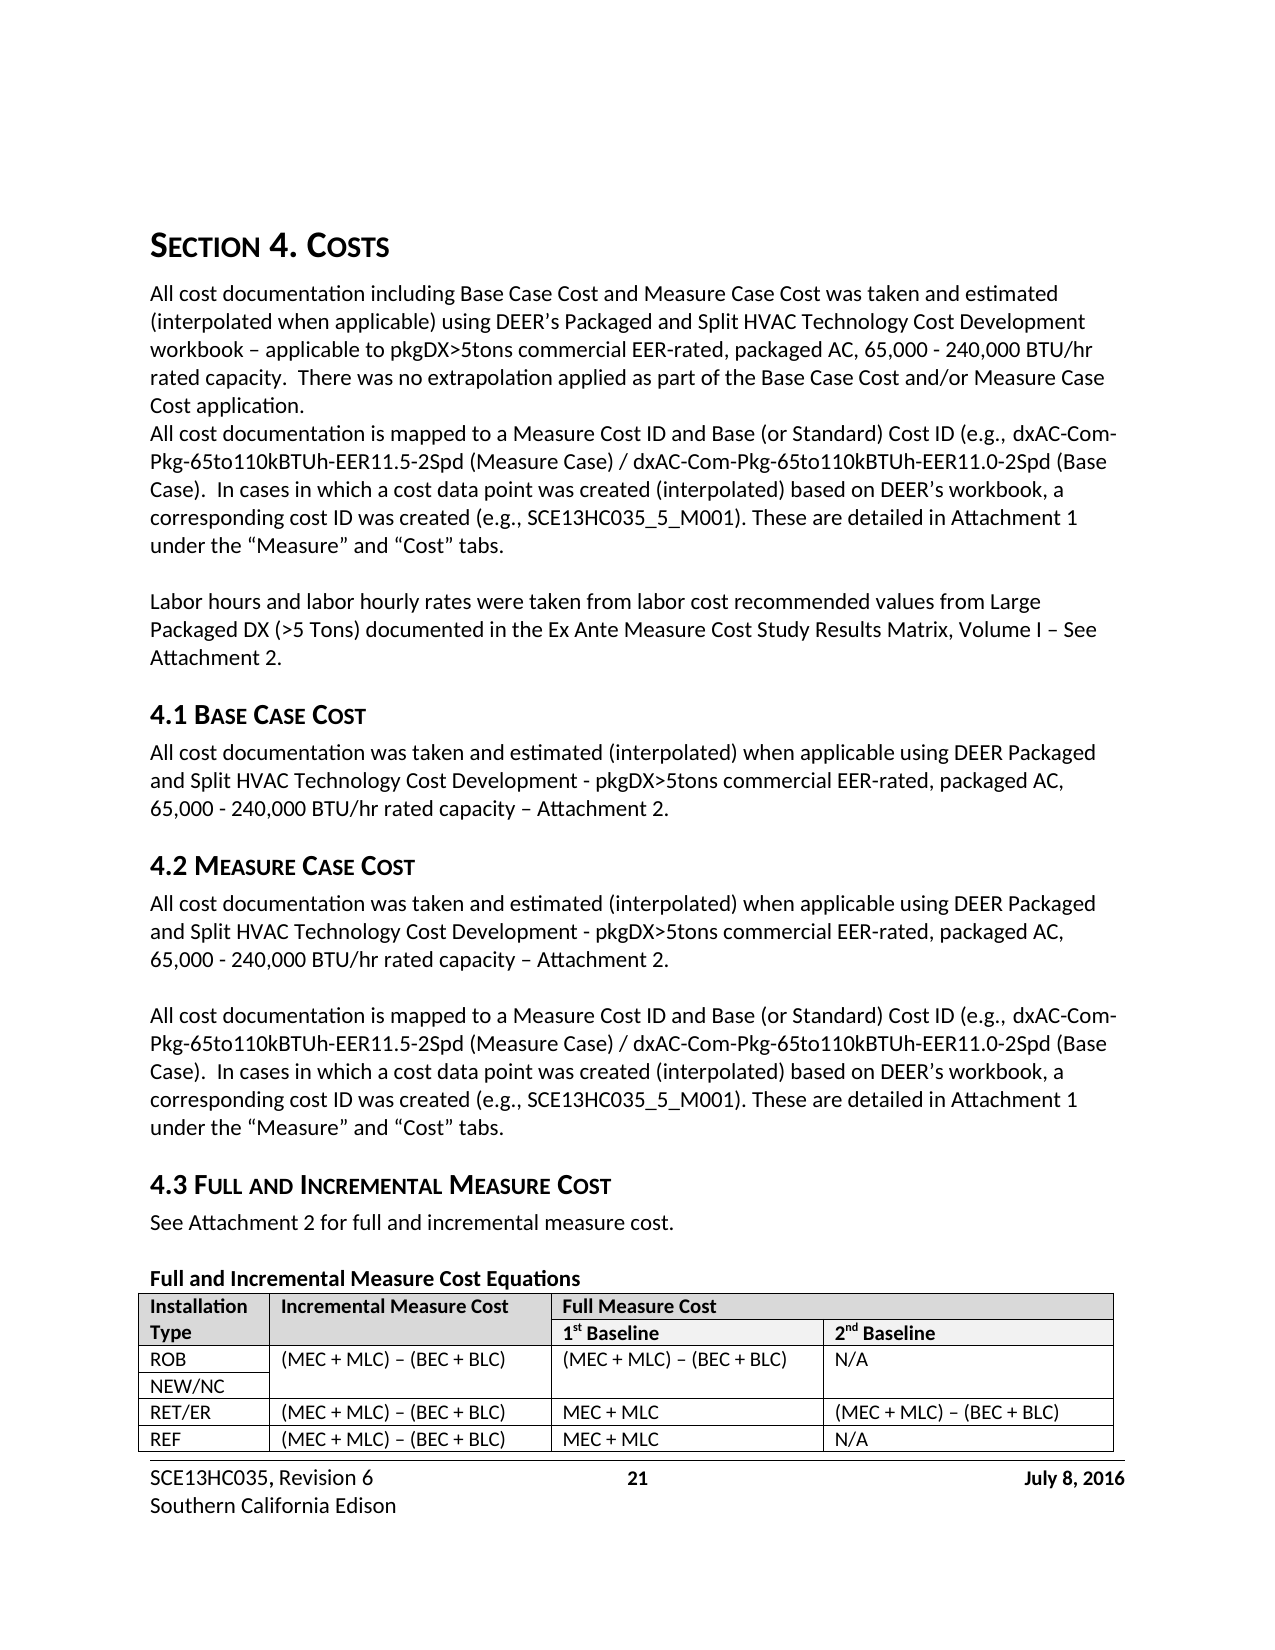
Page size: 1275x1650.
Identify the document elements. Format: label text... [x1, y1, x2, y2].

table_header Installation Type [139, 1294, 269, 1345]
text All cost documentation is mapped to a Measure Cost ID and Base (or Standard) Cost ID (e.g., dxAC-Com-Pkg-65to110kBTUh-EER11.5-2Spd (Measure Case) / dxAC-Com-Pkg-65to110kBTUh-EER11.0-2Spd (Base Case). In cases in which a cost data point was created (interpolated) based on DEER’s workbook, a corresponding cost ID was created (e.g., SCE13HC035_5_M001). These are detailed in Attachment 1 under the “Measure” and “Cost” tabs. [150, 419, 1125, 559]
subtitle 4.3 Full and Incremental Measure Cost [150, 1166, 1125, 1202]
table_cell N/A [824, 1346, 1113, 1398]
table_cell REF [139, 1426, 269, 1451]
text Labor hours and labor hourly rates were taken from labor cost recommended values from Large Packaged DX (>5 Tons) documented in the Ex Ante Measure Cost Study Results Matrix, Volume I – See Attachment 2. [150, 587, 1125, 671]
table_cell ROB [139, 1346, 269, 1372]
text Full and Incremental Measure Cost Equations [150, 1264, 1125, 1292]
table_cell (MEC + MLC) – (BEC + BLC) [270, 1346, 551, 1398]
table_cell 1st Baseline [552, 1320, 823, 1345]
table_cell (MEC + MLC) – (BEC + BLC) [270, 1426, 551, 1451]
table_cell (MEC + MLC) – (BEC + BLC) [270, 1399, 551, 1425]
subtitle 4.2 Measure Case Cost [150, 847, 1125, 883]
table_cell 2nd Baseline [824, 1320, 1113, 1345]
table_cell MEC + MLC [552, 1399, 823, 1425]
text See Attachment 2 for full and incremental measure cost. [150, 1208, 1125, 1236]
text All cost documentation was taken and estimated (interpolated) when applicable using DEER Packaged and Split HVAC Technology Cost Development - pkgDX>5tons commercial EER-rated, packaged AC, 65,000 - 240,000 BTU/hr rated capacity – Attachment 2. [150, 889, 1125, 973]
text All cost documentation including Base Case Cost and Measure Case Cost was taken and estimated (interpolated when applicable) using DEER’s Packaged and Split HVAC Technology Cost Development workbook – applicable to pkgDX>5tons commercial EER-rated, packaged AC, 65,000 - 240,000 BTU/hr rated capacity. There was no extrapolation applied as part of the Base Case Cost and/or Measure Case Cost application. [150, 279, 1125, 419]
table_cell N/A [824, 1426, 1113, 1451]
table_cell MEC + MLC [552, 1426, 823, 1451]
table_header Incremental Measure Cost [270, 1294, 551, 1345]
table_cell (MEC + MLC) – (BEC + BLC) [824, 1399, 1113, 1425]
table_cell (MEC + MLC) – (BEC + BLC) [552, 1346, 823, 1398]
table_cell NEW/NC [139, 1373, 269, 1398]
table_cell RET/ER [139, 1399, 269, 1425]
subtitle 4.1 Base Case Cost [150, 696, 1125, 732]
text All cost documentation was taken and estimated (interpolated) when applicable using DEER Packaged and Split HVAC Technology Cost Development - pkgDX>5tons commercial EER-rated, packaged AC, 65,000 - 240,000 BTU/hr rated capacity – Attachment 2. [150, 738, 1125, 822]
text All cost documentation is mapped to a Measure Cost ID and Base (or Standard) Cost ID (e.g., dxAC-Com-Pkg-65to110kBTUh-EER11.5-2Spd (Measure Case) / dxAC-Com-Pkg-65to110kBTUh-EER11.0-2Spd (Base Case). In cases in which a cost data point was created (interpolated) based on DEER’s workbook, a corresponding cost ID was created (e.g., SCE13HC035_5_M001). These are detailed in Attachment 1 under the “Measure” and “Cost” tabs. [150, 1001, 1125, 1141]
table_header Full Measure Cost [552, 1294, 1113, 1319]
subtitle Section 4. Costs [150, 221, 1125, 267]
